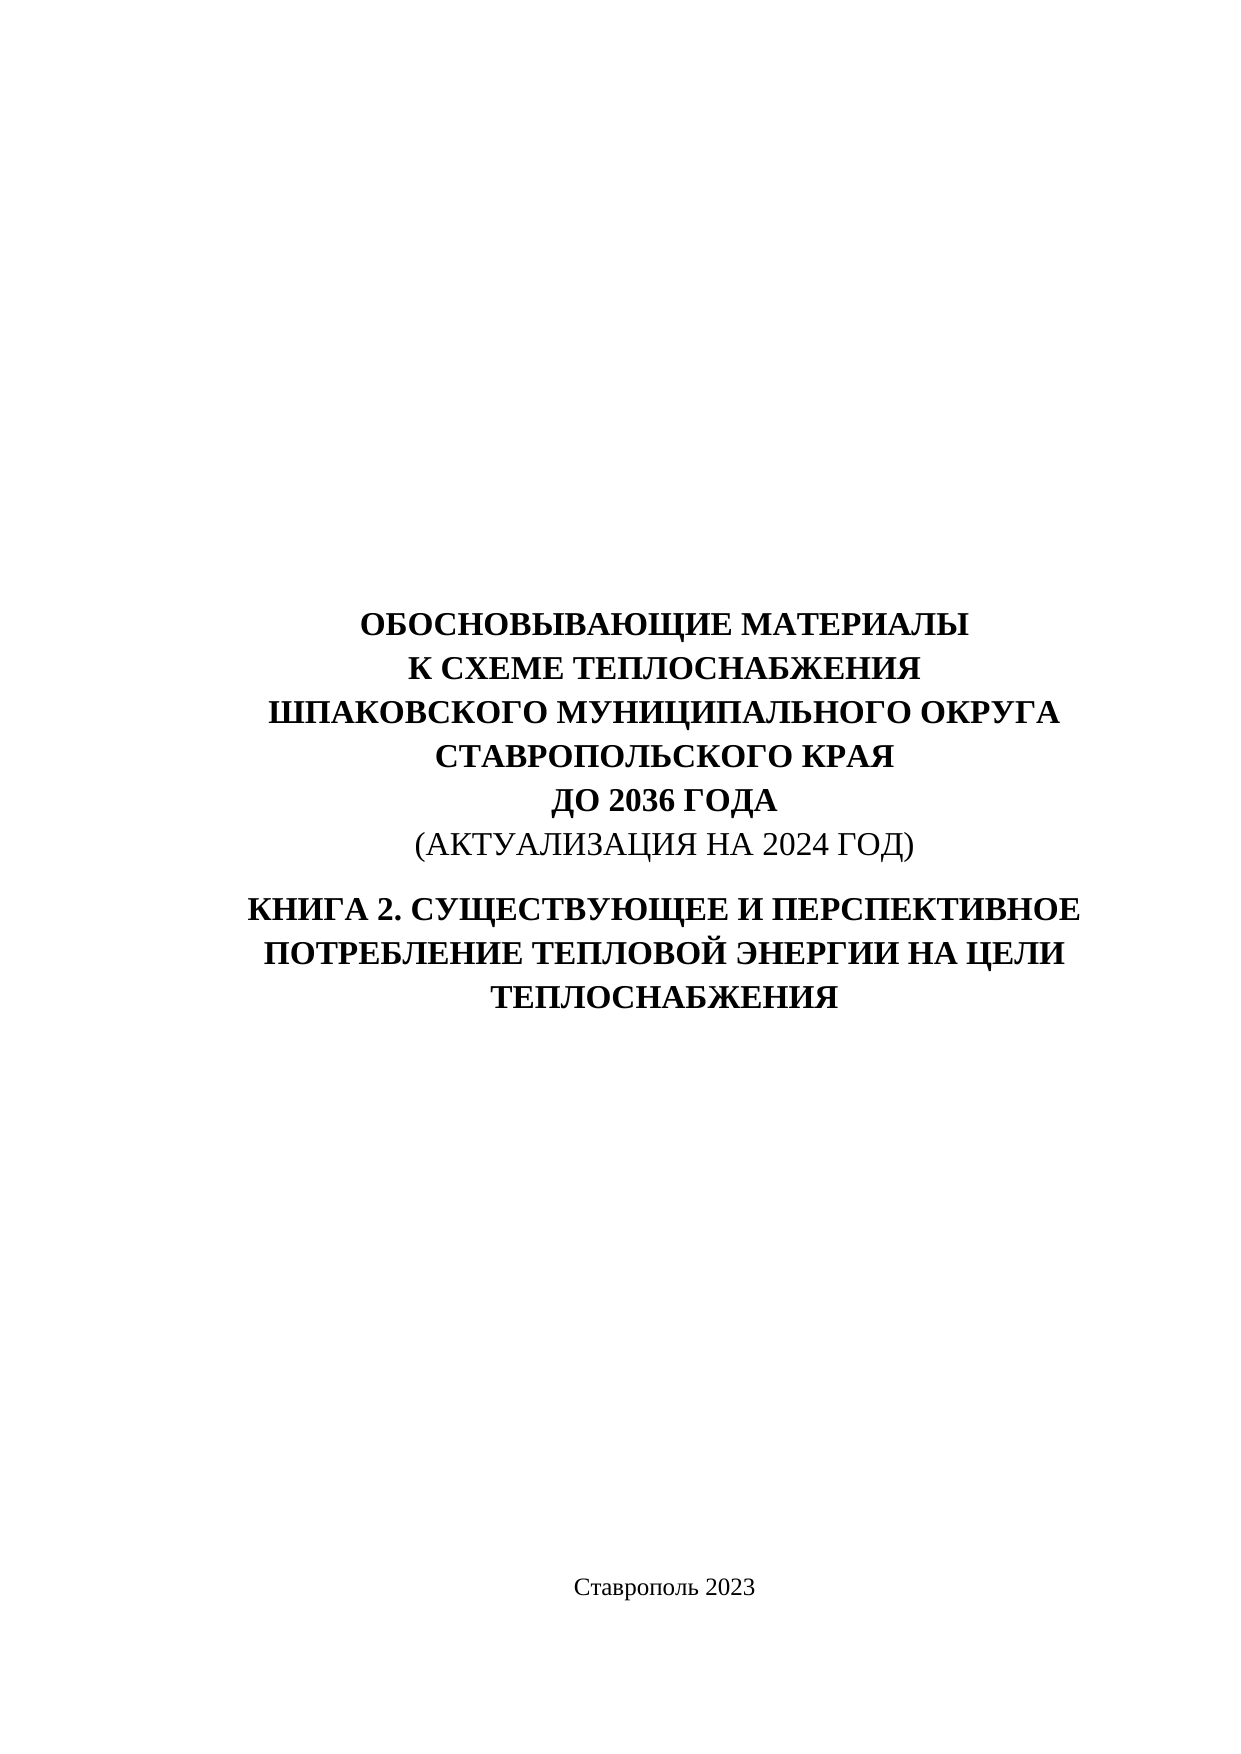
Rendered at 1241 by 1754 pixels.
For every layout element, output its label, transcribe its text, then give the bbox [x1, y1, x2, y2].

text К СХЕМЕ ТЕПЛОСНАБЖЕНИЯ [177, 648, 1152, 686]
text СТАВРОПОЛЬСКОГО КРАЯ ДО 2036 ГОДА [177, 736, 1152, 818]
text (АКТУАЛИЗАЦИЯ НА 2024 ГОД) [177, 824, 1152, 862]
text ОБОСНОВЫВАЮЩИЕ МАТЕРИАЛЫ [177, 604, 1152, 642]
text КНИГА 2. СУЩЕСТВУЮЩЕЕ И ПЕРСПЕКТИВНОЕ ПОТРЕБЛЕНИЕ ТЕПЛОВОЙ ЭНЕРГИИ НА ЦЕЛИ ТЕПЛОСНАБЖЕНИЯ [177, 889, 1152, 1016]
text ШПАКОВСКОГО МУНИЦИПАЛЬНОГО ОКРУГА [177, 692, 1152, 730]
text Ставрополь 2023 [177, 1572, 1152, 1601]
